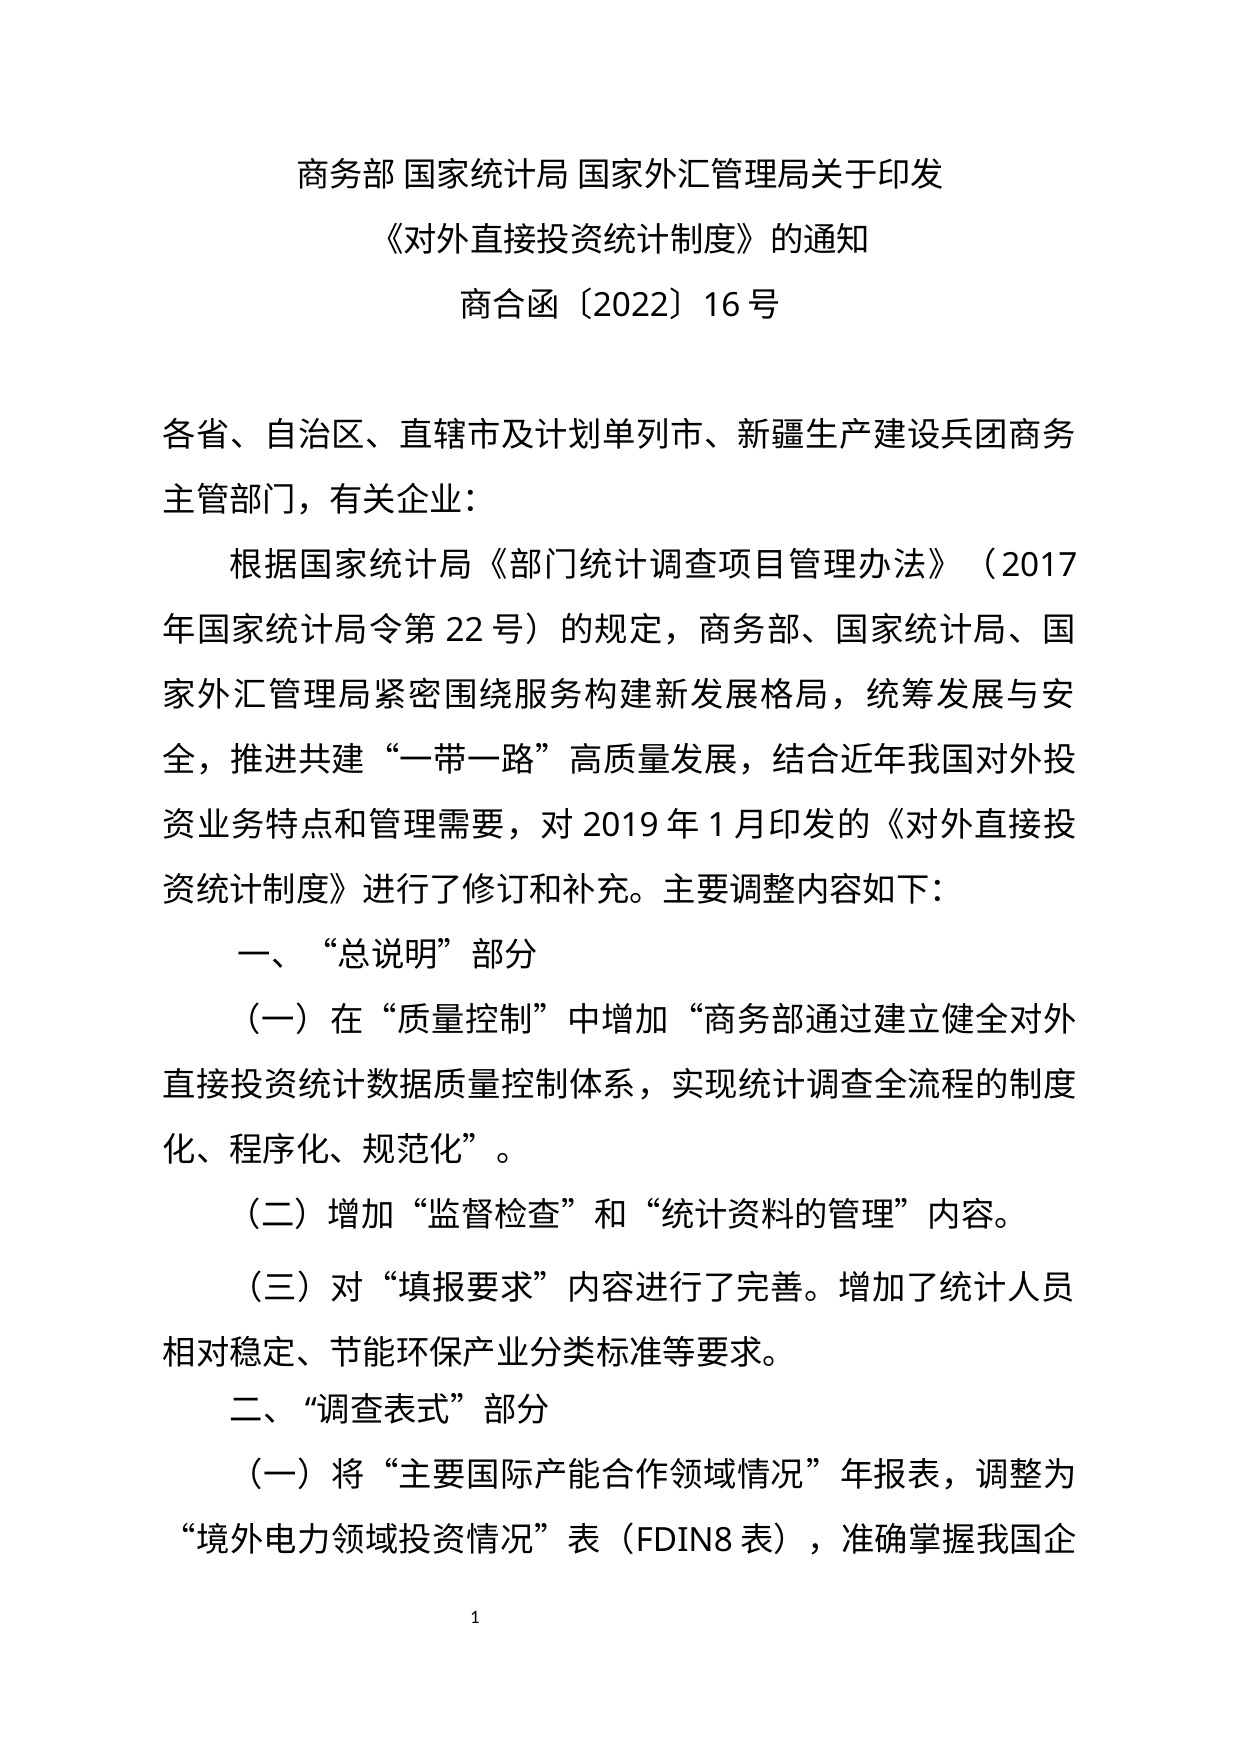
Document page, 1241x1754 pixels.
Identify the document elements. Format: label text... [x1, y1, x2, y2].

text 各省、自治区、直辖市及计划单列市、新疆生产建设兵团商务主管部门，有关企业： [162, 399, 1077, 529]
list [162, 1439, 1077, 1569]
text 商合函〔2022〕16号 [162, 269, 1077, 334]
text 一、“总说明”部分 [162, 919, 1077, 984]
text （一）在“质量控制”中增加“商务部通过建立健全对外直接投资统计数据质量控制体系，实现统计调查全流程的制度化、程序化、规范化”。 [162, 984, 1077, 1179]
list “调查表式”部分 [229, 1374, 1077, 1439]
text （二）增加“监督检查”和“统计资料的管理”内容。 [162, 1179, 1077, 1244]
text 商务部 国家统计局 国家外汇管理局关于印发 [162, 139, 1077, 204]
text 根据国家统计局《部门统计调查项目管理办法》（2017年国家统计局令第22号）的规定，商务部、国家统计局、国家外汇管理局紧密围绕服务构建新发展格局，统筹发展与安全，推进共建“一带一路”高质量发展，结合近年我国对外投资业务特点和管理需要，对2019年1月印发的《对外直接投资统计制度》进行了修订和补充。主要调整内容如下： [162, 529, 1077, 919]
text （三）对“填报要求”内容进行了完善。增加了统计人员相对稳定、节能环保产业分类标准等要求。 [162, 1244, 1077, 1374]
text 《对外直接投资统计制度》的通知 [162, 204, 1077, 269]
